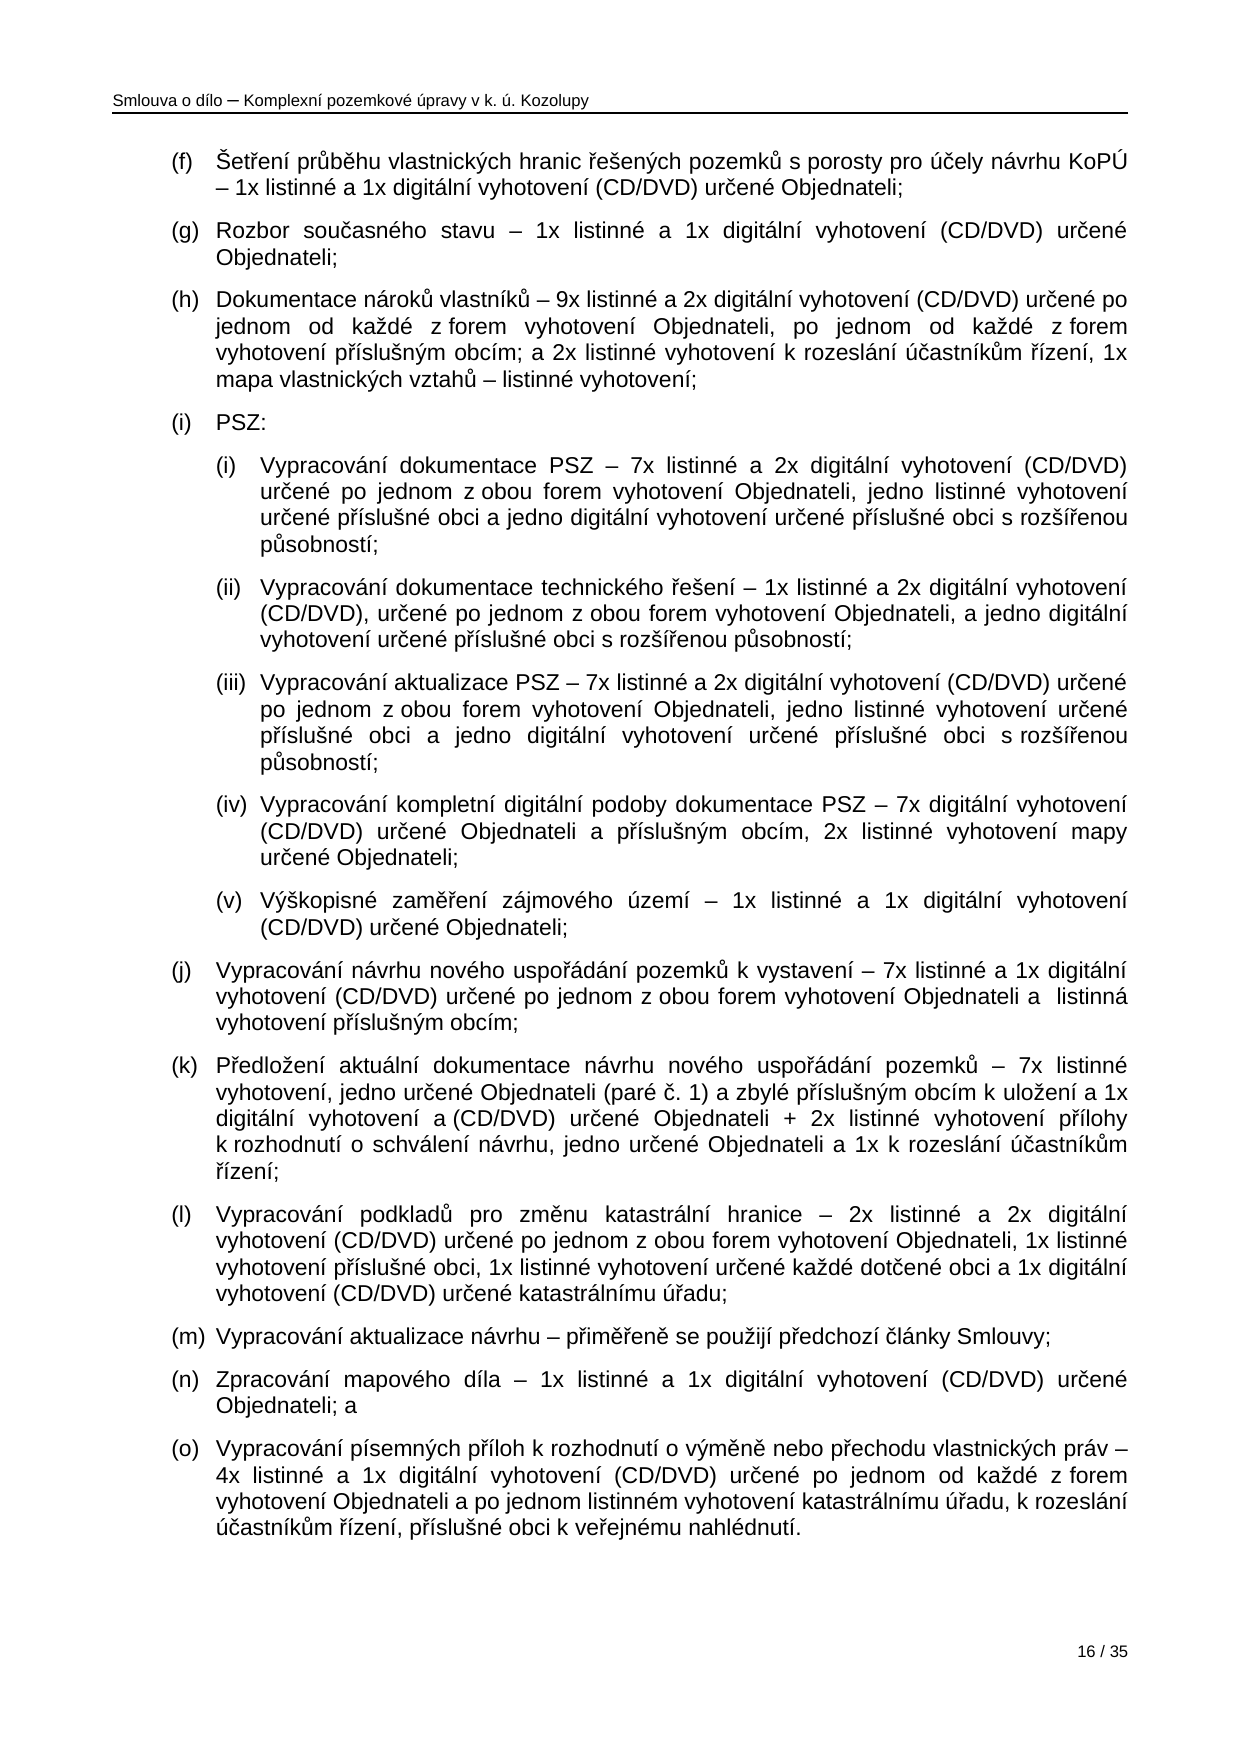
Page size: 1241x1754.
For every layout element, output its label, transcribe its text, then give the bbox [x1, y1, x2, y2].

list PSZ: [171, 408, 1128, 435]
list Vypracování dokumentace PSZ – 7x listinné a 2x digitální vyhotovení (CD/DVD) určené po jednom z obou forem vyhotovení Objednateli, jedno listinné vyhotovení určené příslušné obci a jedno digitální vyhotovení určené příslušné obci s rozšířenou působností; [216, 452, 1128, 557]
list Vypracování dokumentace technického řešení – 1x listinné a 2x digitální vyhotovení (CD/DVD), určené po jednom z obou forem vyhotovení Objednateli, a jedno digitální vyhotovení určené příslušné obci s rozšířenou působností; [216, 574, 1128, 653]
list Vypracování písemných příloh k rozhodnutí o výměně nebo přechodu vlastnických práv – 4x listinné a 1x digitální vyhotovení (CD/DVD) určené po jednom od každé z forem vyhotovení Objednateli a po jednom listinném vyhotovení katastrálnímu úřadu, k rozeslání účastníkům řízení, příslušné obci k veřejnému nahlédnutí. [171, 1435, 1128, 1541]
list Vypracování aktualizace PSZ – 7x listinné a 2x digitální vyhotovení (CD/DVD) určené po jednom z obou forem vyhotovení Objednateli, jedno listinné vyhotovení určené příslušné obci a jedno digitální vyhotovení určené příslušné obci s rozšířenou působností; [216, 669, 1128, 775]
list Dokumentace nároků vlastníků – 9x listinné a 2x digitální vyhotovení (CD/DVD) určené po jednom od každé z forem vyhotovení Objednateli, po jednom od každé z forem vyhotovení příslušným obcím; a 2x listinné vyhotovení k rozeslání účastníkům řízení, 1x mapa vlastnických vztahů – listinné vyhotovení; [171, 286, 1128, 392]
list Výškopisné zaměření zájmového území – 1x listinné a 1x digitální vyhotovení (CD/DVD) určené Objednateli; [216, 887, 1128, 940]
list Vypracování podkladů pro změnu katastrální hranice – 2x listinné a 2x digitální vyhotovení (CD/DVD) určené po jednom z obou forem vyhotovení Objednateli, 1x listinné vyhotovení příslušné obci, 1x listinné vyhotovení určené každé dotčené obci a 1x digitální vyhotovení (CD/DVD) určené katastrálnímu úřadu; [171, 1201, 1128, 1306]
list Rozbor současného stavu – 1x listinné a 1x digitální vyhotovení (CD/DVD) určené Objednateli; [171, 217, 1128, 270]
list Předložení aktuální dokumentace návrhu nového uspořádání pozemků – 7x listinné vyhotovení, jedno určené Objednateli (paré č. 1) a zbylé příslušným obcím k uložení a 1x digitální vyhotovení a (CD/DVD) určené Objednateli + 2x listinné vyhotovení přílohy k rozhodnutí o schválení návrhu, jedno určené Objednateli a 1x k rozeslání účastníkům řízení; [171, 1052, 1128, 1184]
list Šetření průběhu vlastnických hranic řešených pozemků s porosty pro účely návrhu KoPÚ – 1x listinné a 1x digitální vyhotovení (CD/DVD) určené Objednateli; [171, 148, 1128, 200]
list Vypracování kompletní digitální podoby dokumentace PSZ – 7x digitální vyhotovení (CD/DVD) určené Objednateli a příslušným obcím, 2x listinné vyhotovení mapy určené Objednateli; [216, 791, 1128, 871]
list Zpracování mapového díla – 1x listinné a 1x digitální vyhotovení (CD/DVD) určené Objednateli; a [171, 1366, 1128, 1418]
list Vypracování návrhu nového uspořádání pozemků k vystavení – 7x listinné a 1x digitální vyhotovení (CD/DVD) určené po jednom z obou forem vyhotovení Objednateli a listinná vyhotovení příslušným obcím; [171, 957, 1128, 1036]
list Vypracování aktualizace návrhu – přiměřeně se použijí předchozí články Smlouvy; [171, 1323, 1128, 1349]
